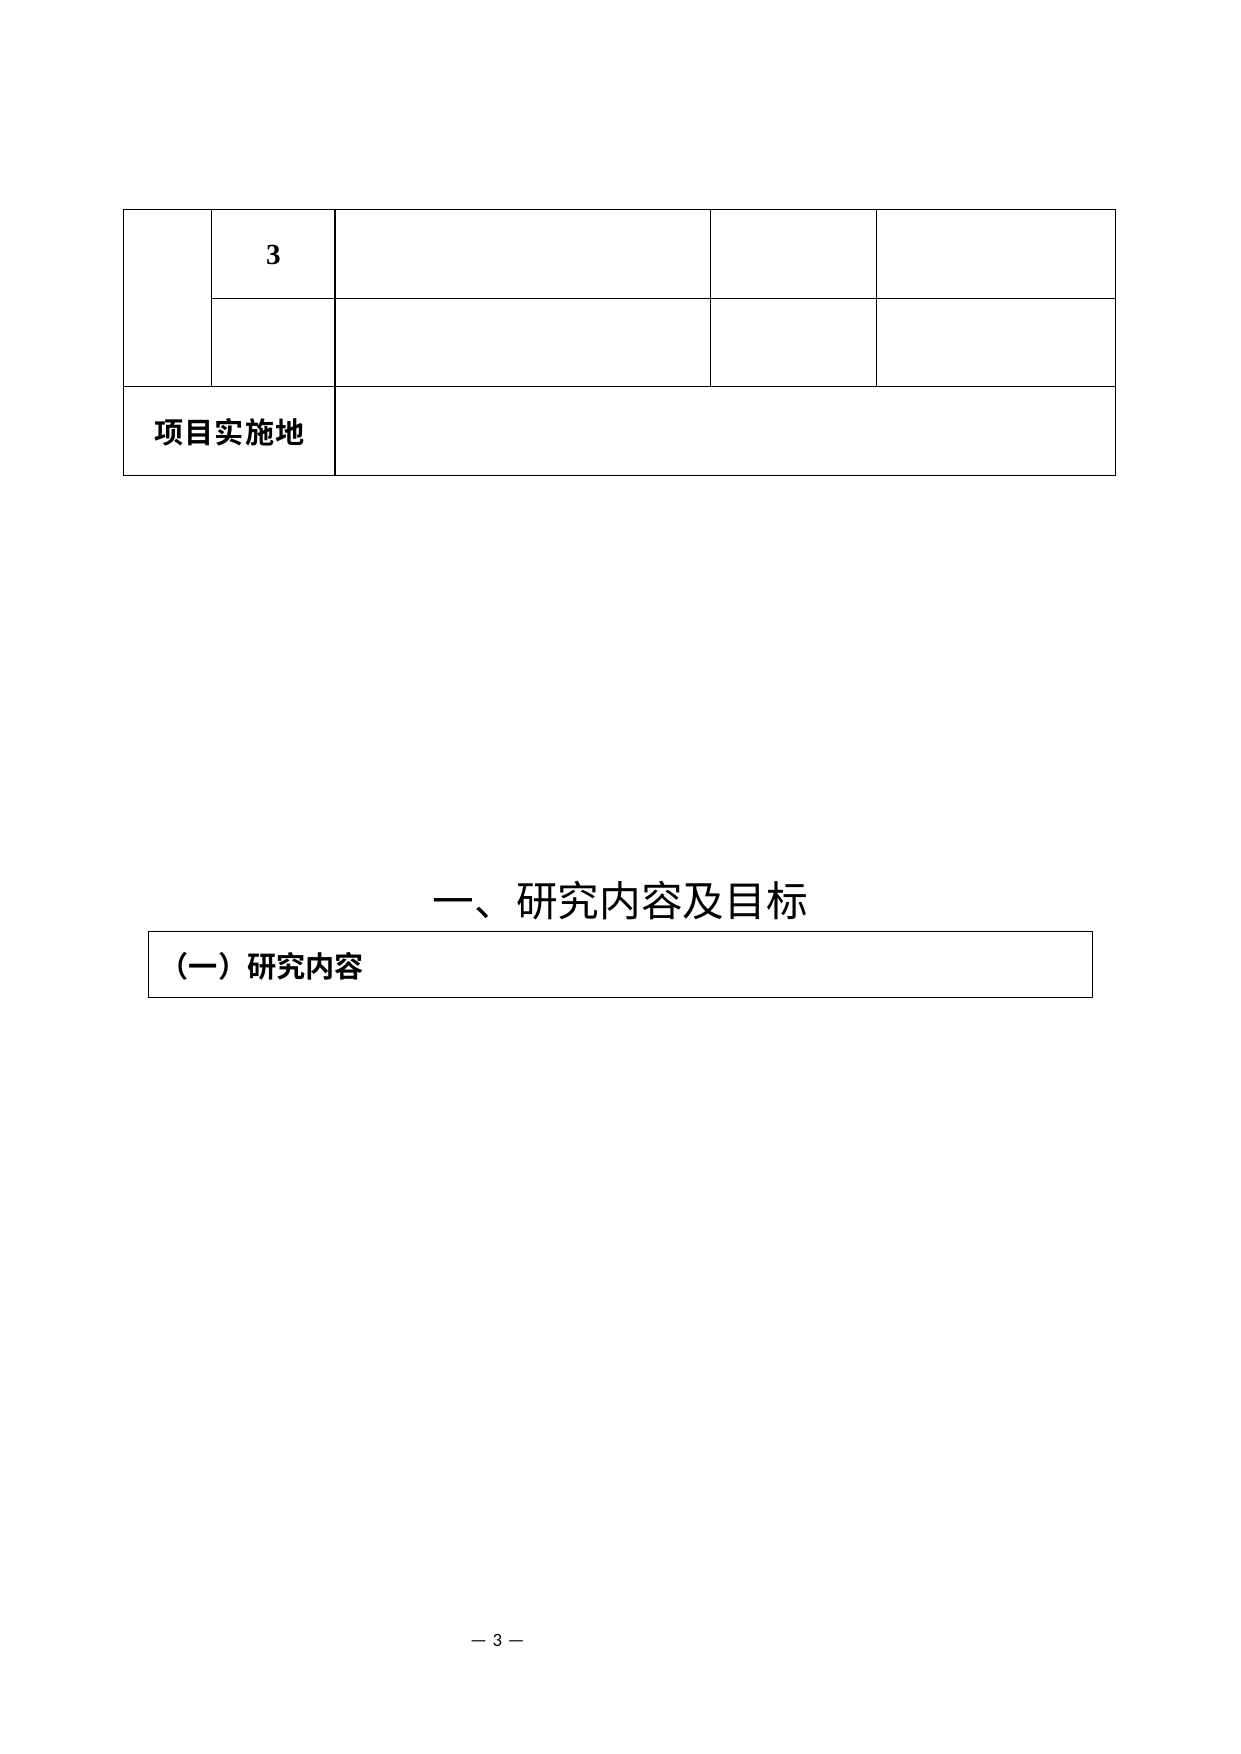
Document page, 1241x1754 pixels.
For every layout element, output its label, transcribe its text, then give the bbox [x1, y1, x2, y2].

table_cell [877, 299, 1115, 386]
table_cell [711, 299, 876, 386]
table_header （一）研究内容 [149, 932, 1092, 997]
table_cell [711, 210, 876, 298]
table_cell [212, 299, 334, 386]
text 一、研究内容及目标 [159, 866, 1081, 931]
table_cell 项目实施地 [124, 387, 334, 475]
table_cell 3 [212, 210, 334, 298]
table_cell [877, 210, 1115, 298]
table_cell [336, 210, 710, 298]
table_cell [336, 299, 710, 386]
table_cell [336, 387, 1115, 475]
